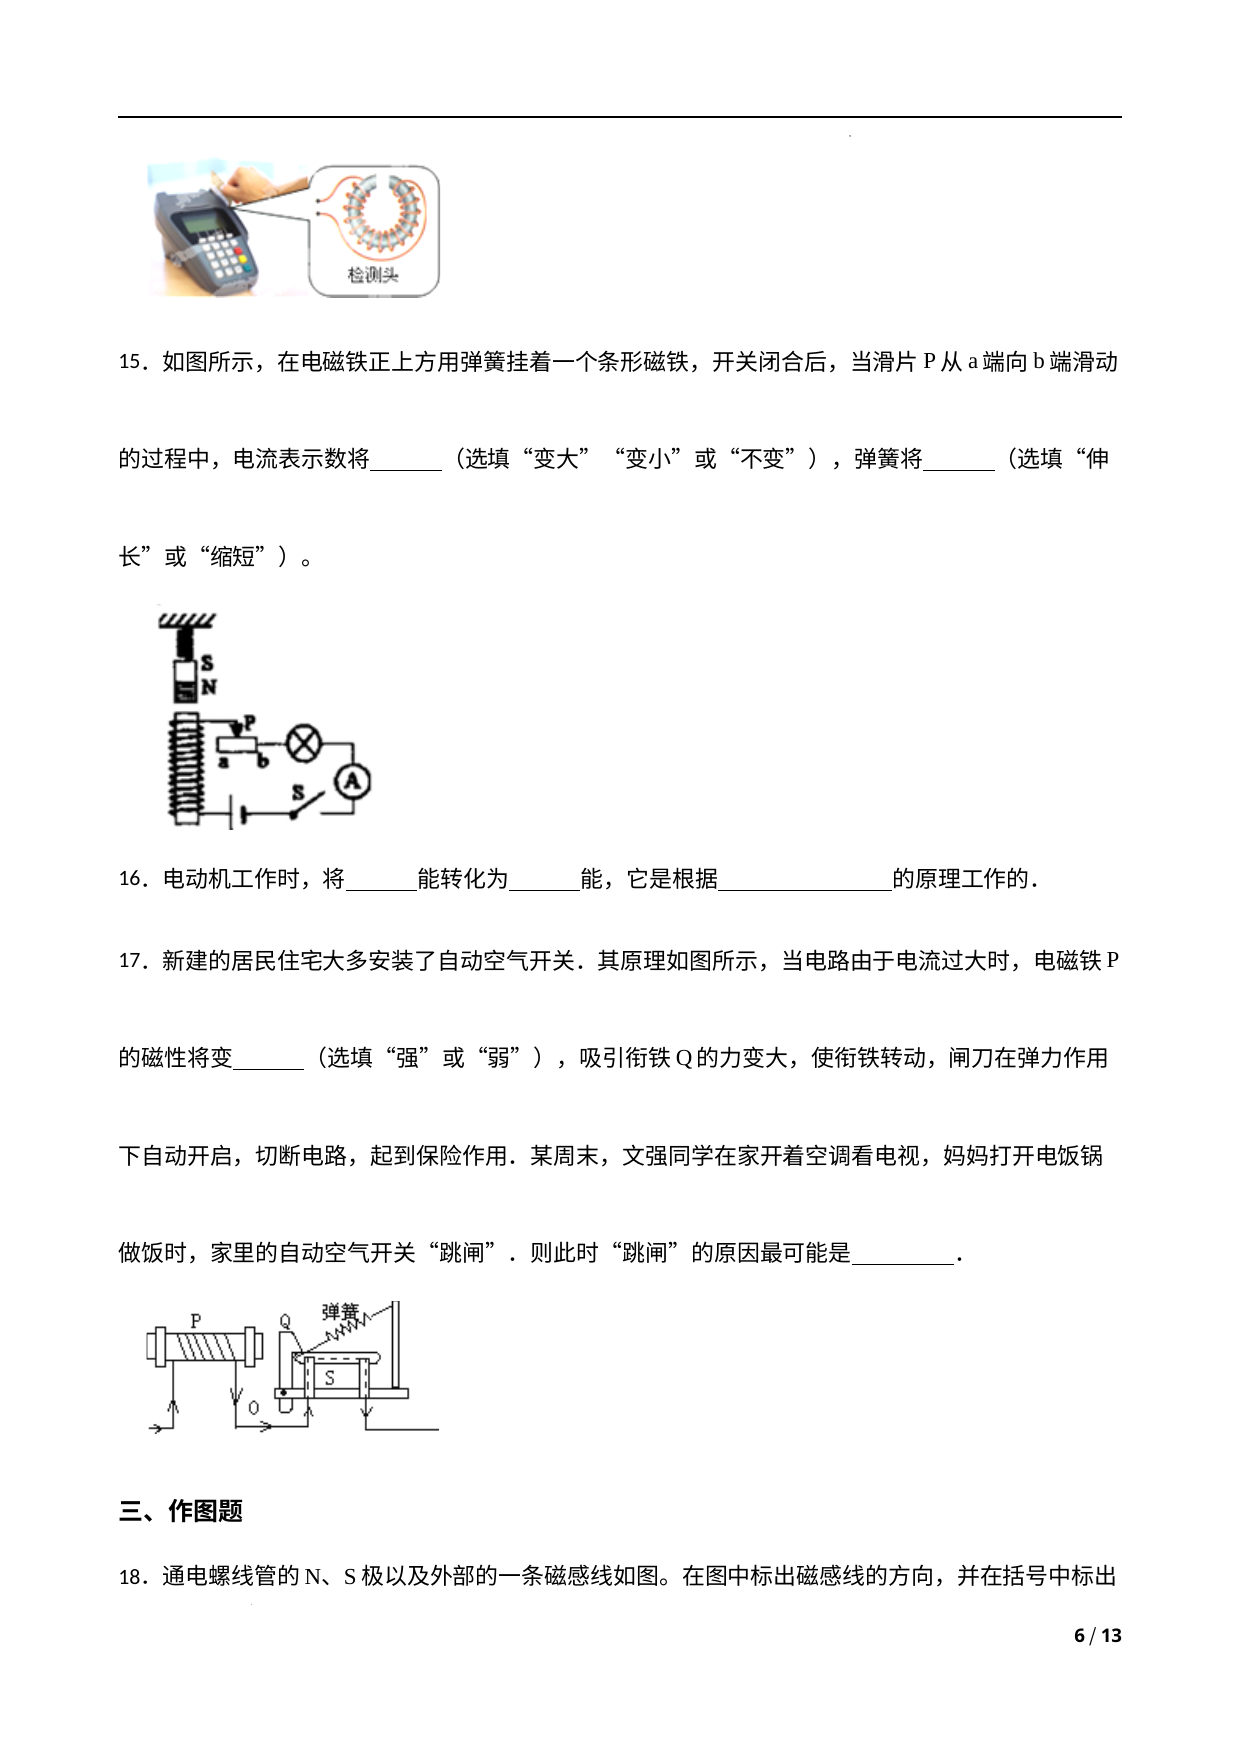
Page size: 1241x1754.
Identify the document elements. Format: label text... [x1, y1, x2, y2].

picture [146, 1301, 439, 1434]
text 三、作图题 [118, 1477, 1122, 1542]
text 15．如图所示，在电磁铁正上方用弹簧挂着一个条形磁铁，开关闭合后，当滑片P从a端向b端滑动的过程中，电流表示数将 （选填“变大”“变小”或“不变”），弹簧将 （选填“伸长”或“缩短”）。 [118, 328, 1122, 588]
picture [146, 152, 441, 298]
text 16．电动机工作时，将 能转化为 能，它是根据 的原理工作的． [118, 845, 1122, 910]
text 17．新建的居民住宅大多安装了自动空气开关．其原理如图所示，当电路由于电流过大时，电磁铁P的磁性将变 （选填“强”或“弱”），吸引衔铁Q的力变大，使衔铁转动，闸刀在弹力作用下自动开启，切断电路，起到保险作用．某周末，文强同学在家开着空调看电视，妈妈打开电饭锅做饭时，家里的自动空气开关“跳闸”．则此时“跳闸”的原因最可能是 ． [118, 927, 1122, 1284]
picture [146, 604, 380, 830]
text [118, 1542, 1122, 1607]
